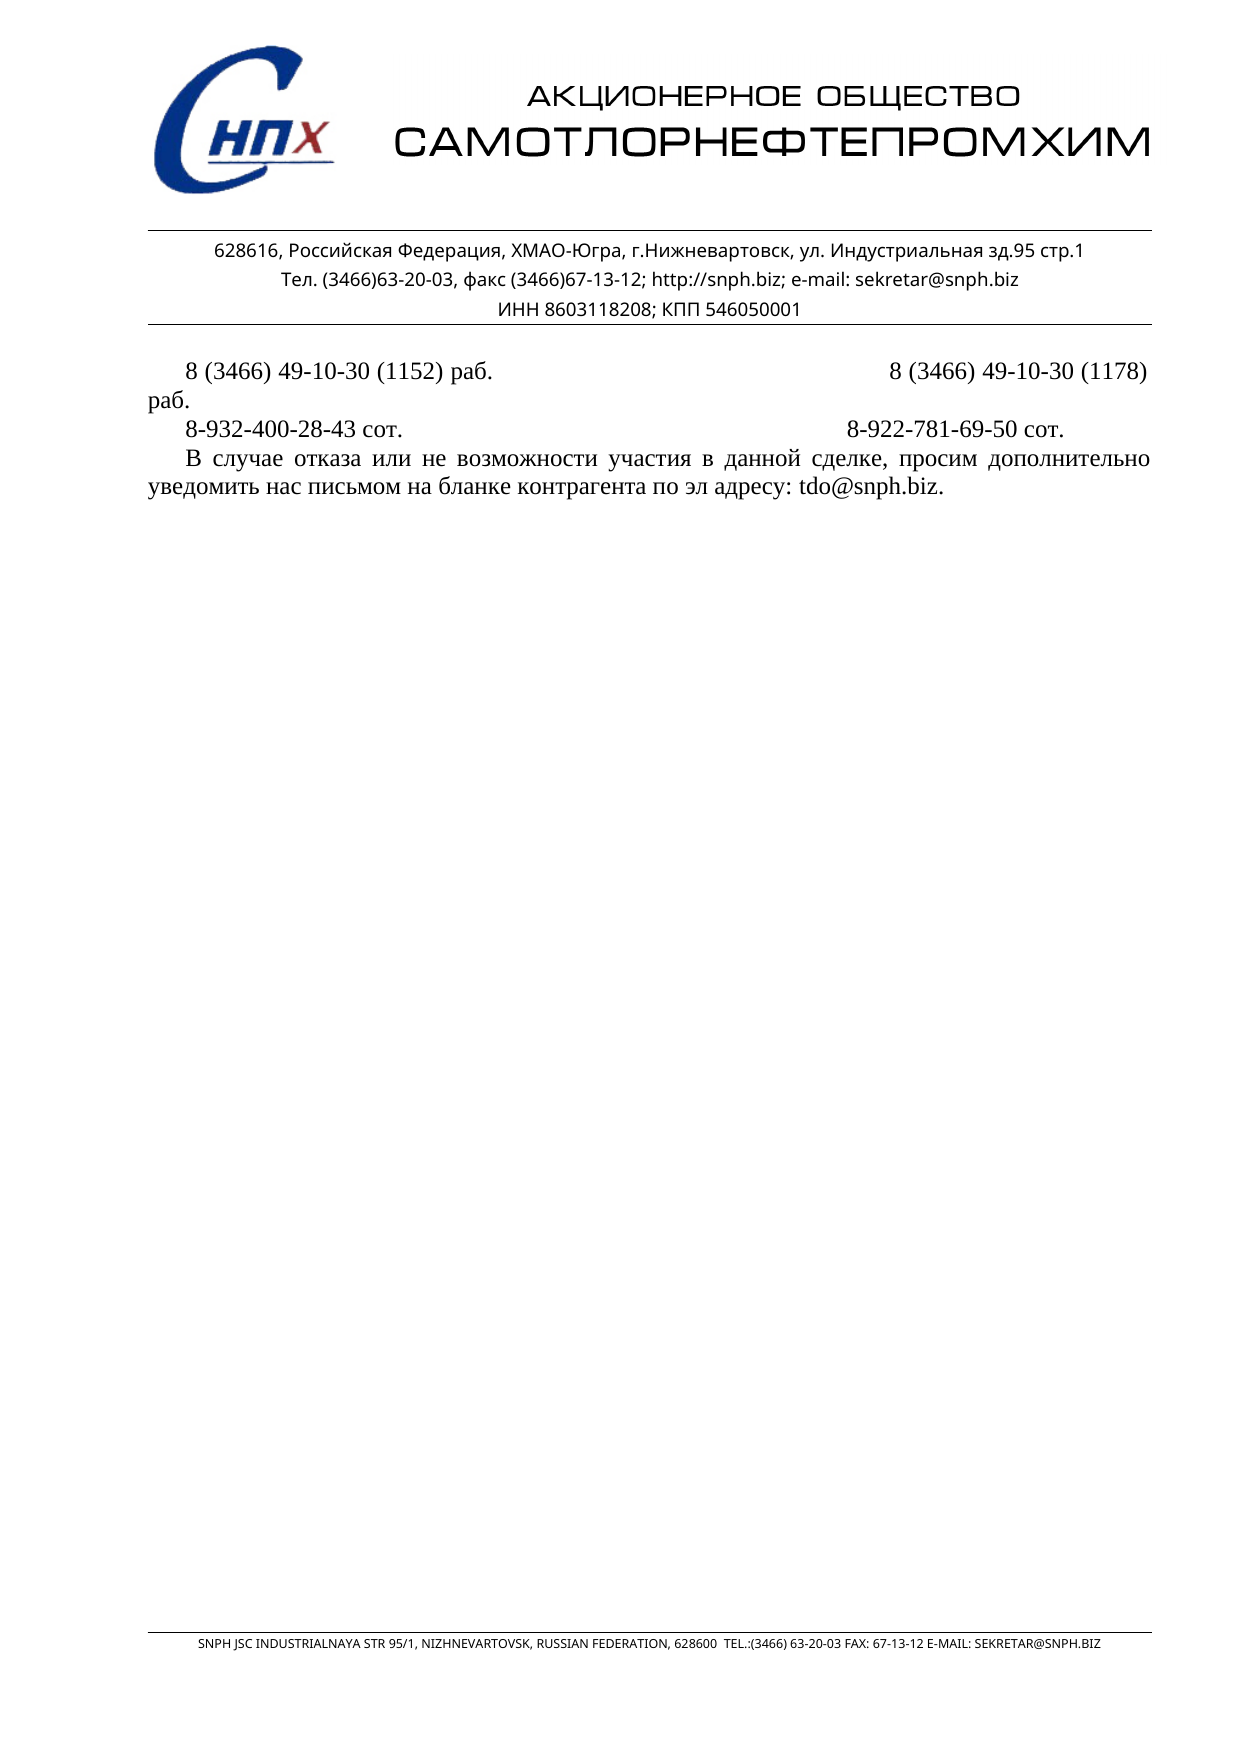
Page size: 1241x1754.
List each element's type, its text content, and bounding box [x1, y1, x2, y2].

text 8-932-400-28-43 сот. 8-922-781-69-50 сот. [148, 414, 1152, 443]
picture [387, 54, 1167, 165]
text 8 (3466) 49-10-30 (1152) раб. 8 (3466) 49-10-30 (1178) раб. [148, 356, 1152, 414]
picture [152, 45, 337, 196]
text В случае отказа или не возможности участия в данной сделке, просим дополнительно уведомить нас письмом на бланке контрагента по эл адресу: tdo@snph.biz. [148, 443, 1152, 500]
